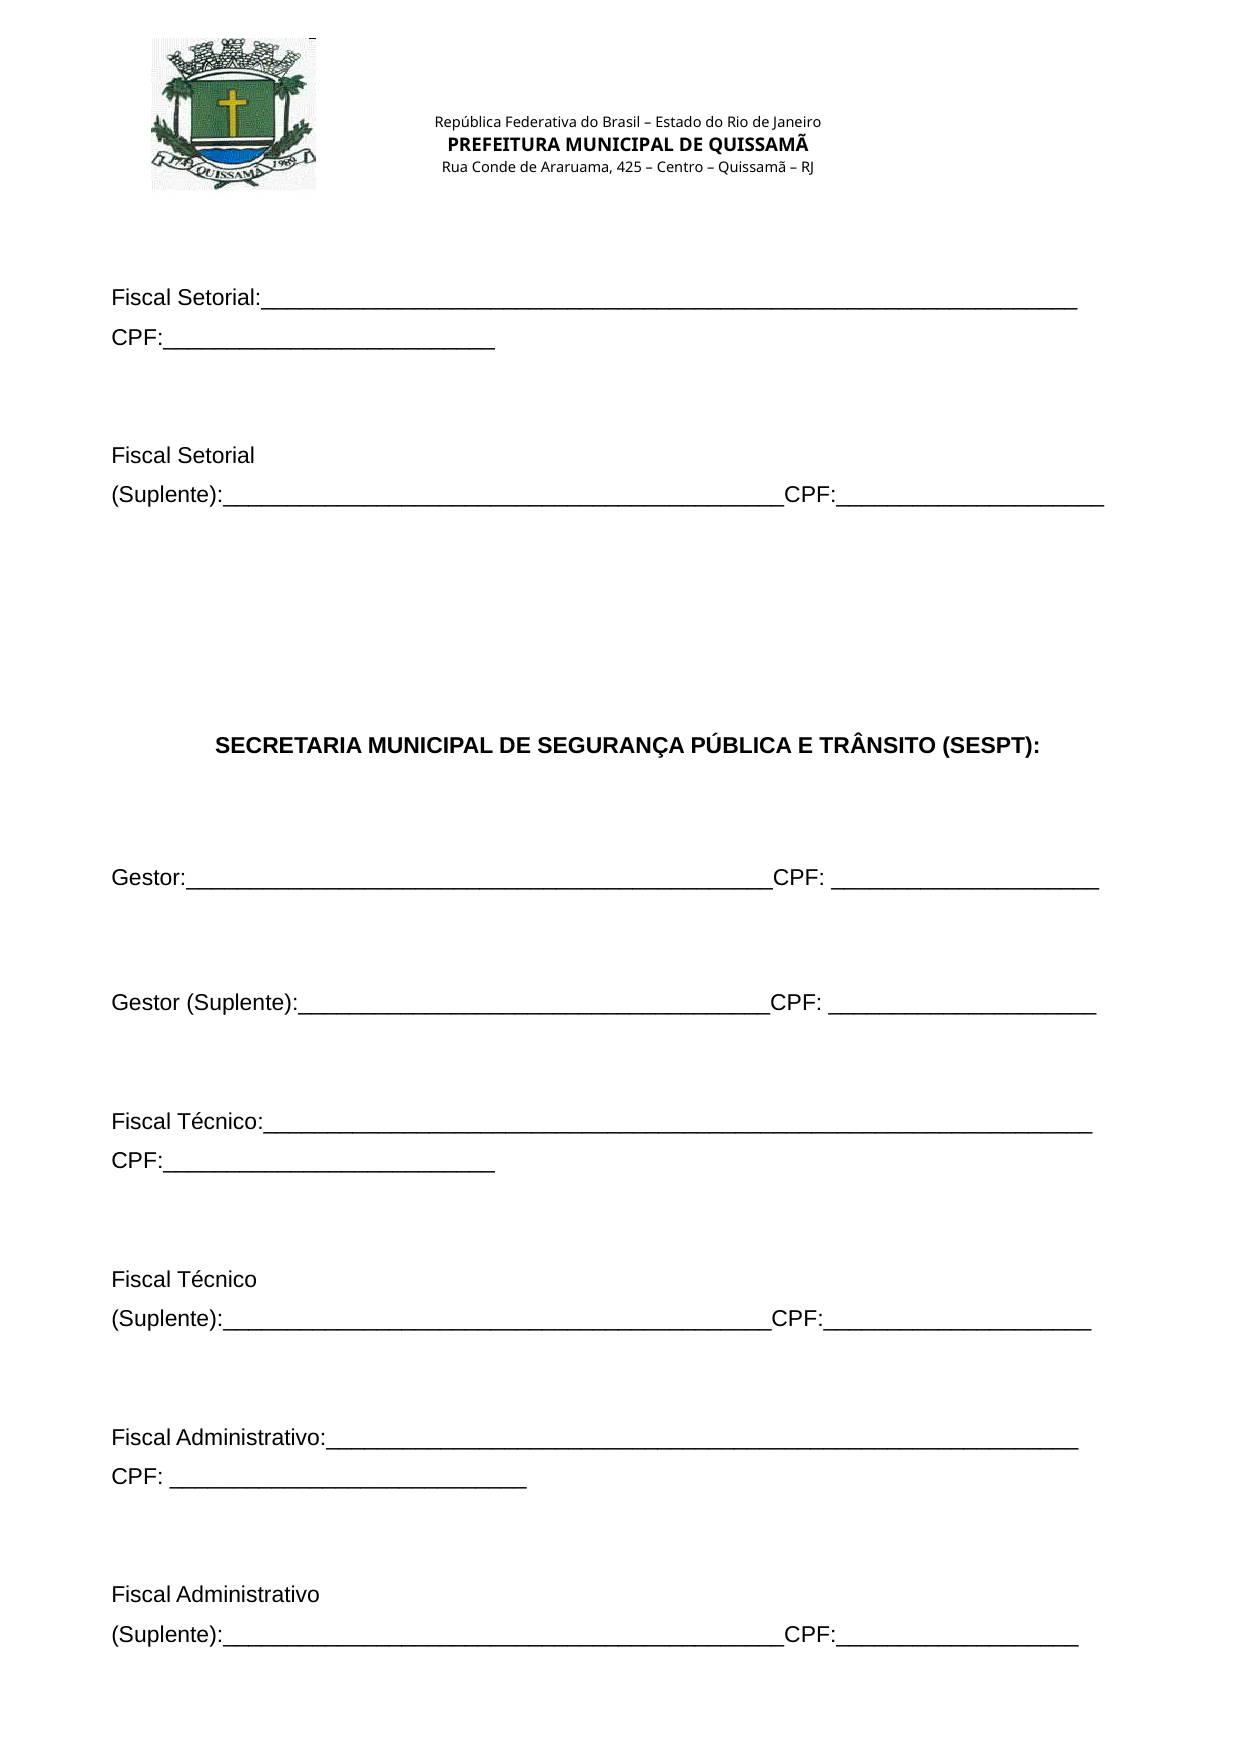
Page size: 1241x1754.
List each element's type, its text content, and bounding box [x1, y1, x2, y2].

text CPF:__________________________ [111, 323, 1145, 350]
text Fiscal Setorial (Suplente):____________________________________________CPF:_____________________ [111, 442, 1145, 508]
text Fiscal Administrativo:___________________________________________________________ [111, 1423, 1145, 1450]
text CPF: ____________________________ [111, 1463, 1145, 1489]
text Fiscal Técnico:_________________________________________________________________ [111, 1108, 1145, 1134]
text Gestor:______________________________________________CPF: _____________________ [111, 863, 1145, 890]
text SECRETARIA MUNICIPAL DE SEGURANÇA PÚBLICA E TRÂNSITO (SESPT): [111, 732, 1145, 758]
text Gestor (Suplente):_____________________________________CPF: _____________________ [111, 989, 1145, 1016]
text Fiscal Setorial:________________________________________________________________ [111, 284, 1145, 310]
picture [151, 35, 316, 195]
text CPF:__________________________ [111, 1147, 1145, 1173]
text Fiscal Técnico (Suplente):___________________________________________CPF:_____________________ [111, 1266, 1145, 1331]
text Fiscal Administrativo (Suplente):____________________________________________CPF:___________________ [111, 1581, 1145, 1647]
